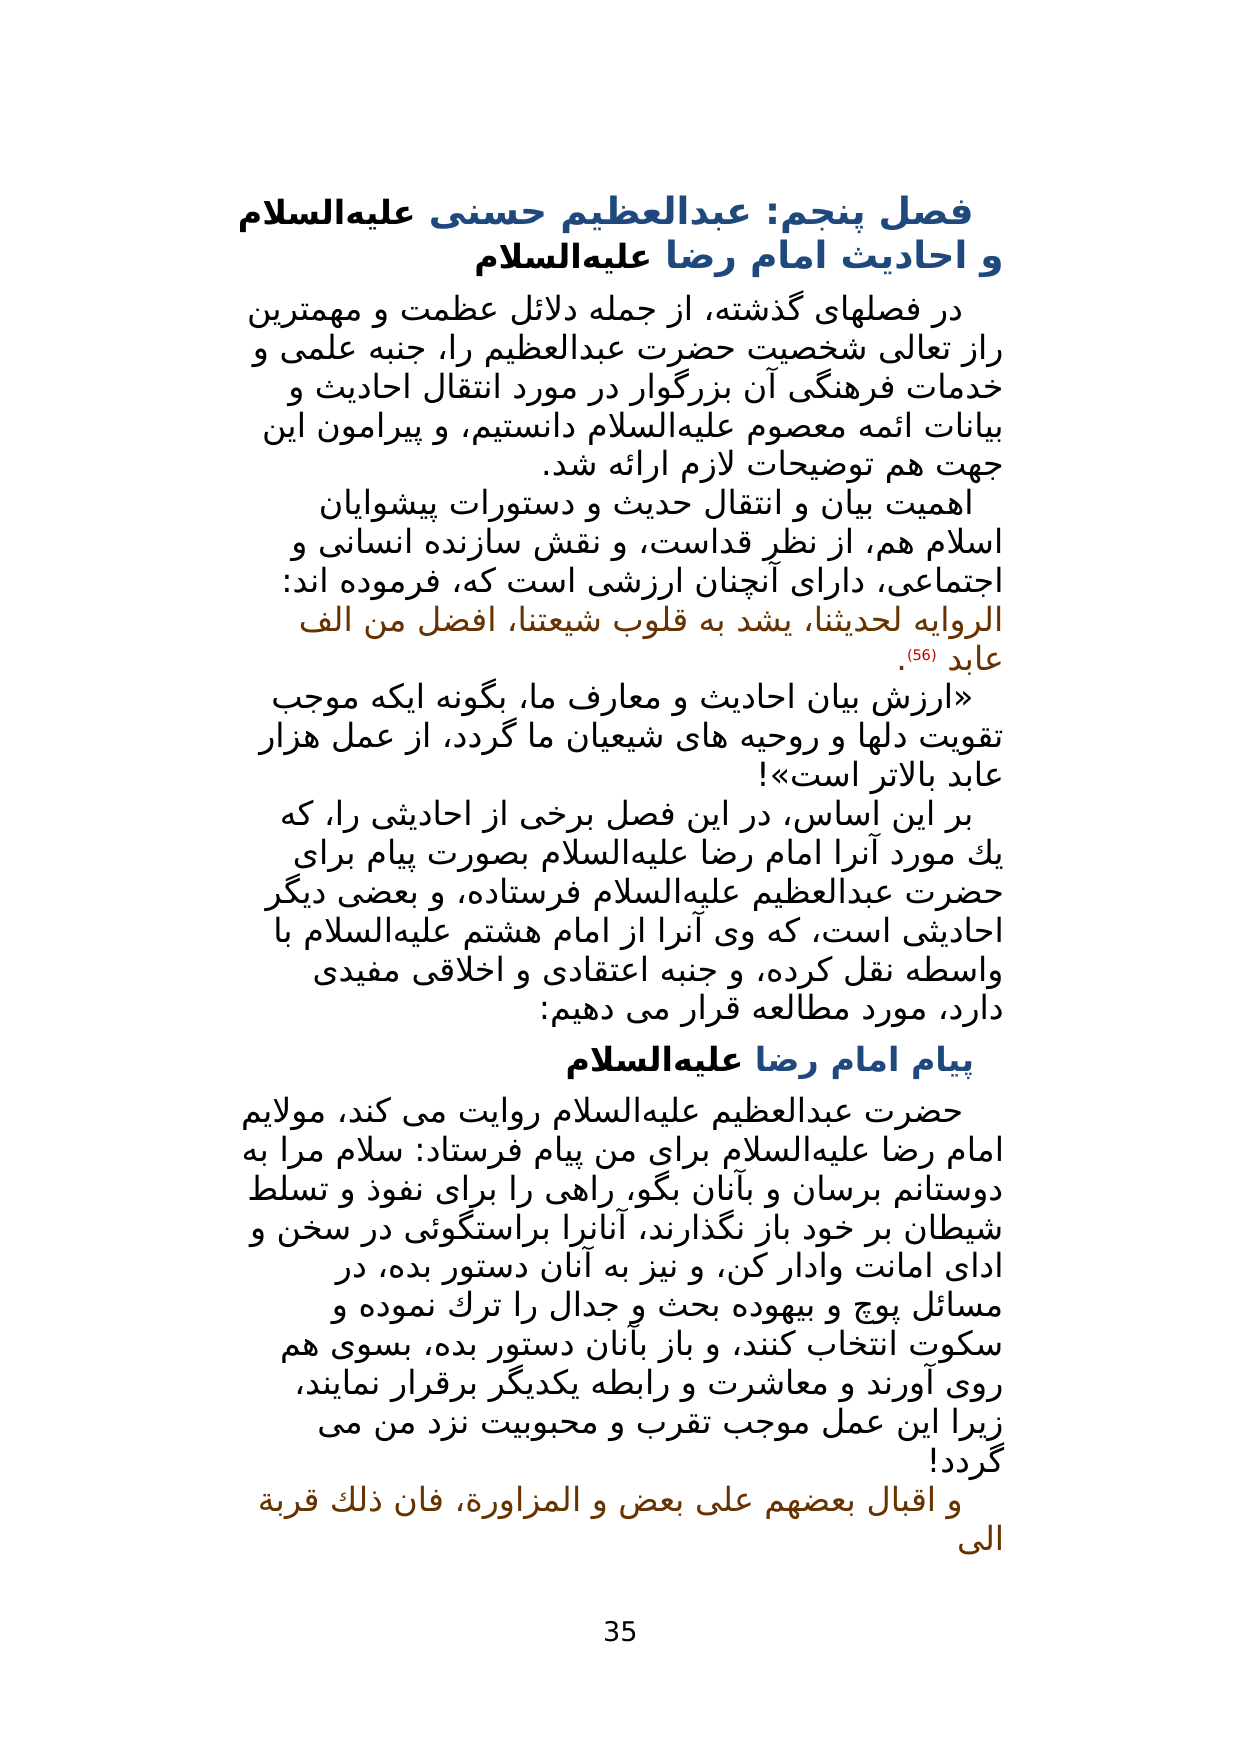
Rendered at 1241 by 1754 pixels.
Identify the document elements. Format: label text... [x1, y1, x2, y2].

text بر اين اساس، در اين فصل برخى از احاديثى را، كه يك مورد آنرا امام رضا عليه‌السلام بصورت پيام براى حضرت عبدالعظيم عليه‌السلام فرستاده، و بعضى ديگر احاديثى است، كه وى آنرا از امام هشتم عليه‌السلام با واسطه نقل كرده، و جنبه اعتقادى و اخلاقى مفيدى دارد، مورد مطالعه قرار مى دهيم: [236, 794, 1004, 1028]
text و اقبال بعضهم على بعض و المزاورة، فان ذلك قربة الى [236, 1480, 1004, 1558]
text اهميت بيان و انتقال حديث و دستورات پيشوايان اسلام هم، از نظر قداست، و نقش سازنده انسانى و اجتماعى، داراى آنچنان ارزشى است كه، فرموده اند: الروايه لحديثنا، يشد به قلوب شيعتنا، افضل من الف عابد (56). [236, 484, 1004, 678]
text «ارزش بيان احاديث و معارف ما، بگونه ايكه موجب تقويت دلها و روحيه هاى شيعيان ما گردد، از عمل هزار عابد بالاتر است»! [236, 678, 1004, 794]
text حضرت عبدالعظيم عليه‌السلام روايت مى كند، مولايم امام رضا عليه‌السلام براى من پيام فرستاد: سلام مرا به دوستانم برسان و بآنان بگو، راهى را براى نفوذ و تسلط شيطان بر خود باز نگذارند، آنانرا براستگوئى در سخن و اداى امانت وادار كن، و نيز به آنان دستور بده، در مسائل پوچ و بيهوده بحث و جدال را ترك نموده و سكوت انتخاب كنند، و باز بآنان دستور بده، بسوى هم روى آورند و معاشرت و رابطه يكديگر برقرار نمايند، زيرا اين عمل موجب تقرب و محبوبيت نزد من مى گردد! [236, 1092, 1004, 1480]
subtitle پيام امام رضا عليه‌السلام [236, 1040, 1004, 1079]
subtitle فصل پنجم: عبدالعظيم حسنى عليه‌السلام و احاديث امام رضا عليه‌السلام [236, 190, 1004, 277]
text در فصلهاى گذشته، از جمله دلائل عظمت و مهمترين راز تعالى شخصيت حضرت عبدالعظيم را، جنبه علمى و خدمات فرهنگى آن بزرگوار در مورد انتقال احاديث و بيانات ائمه معصوم عليه‌السلام دانستيم، و پيرامون اين جهت هم توضيحات لازم ارائه شد. [236, 289, 1004, 484]
